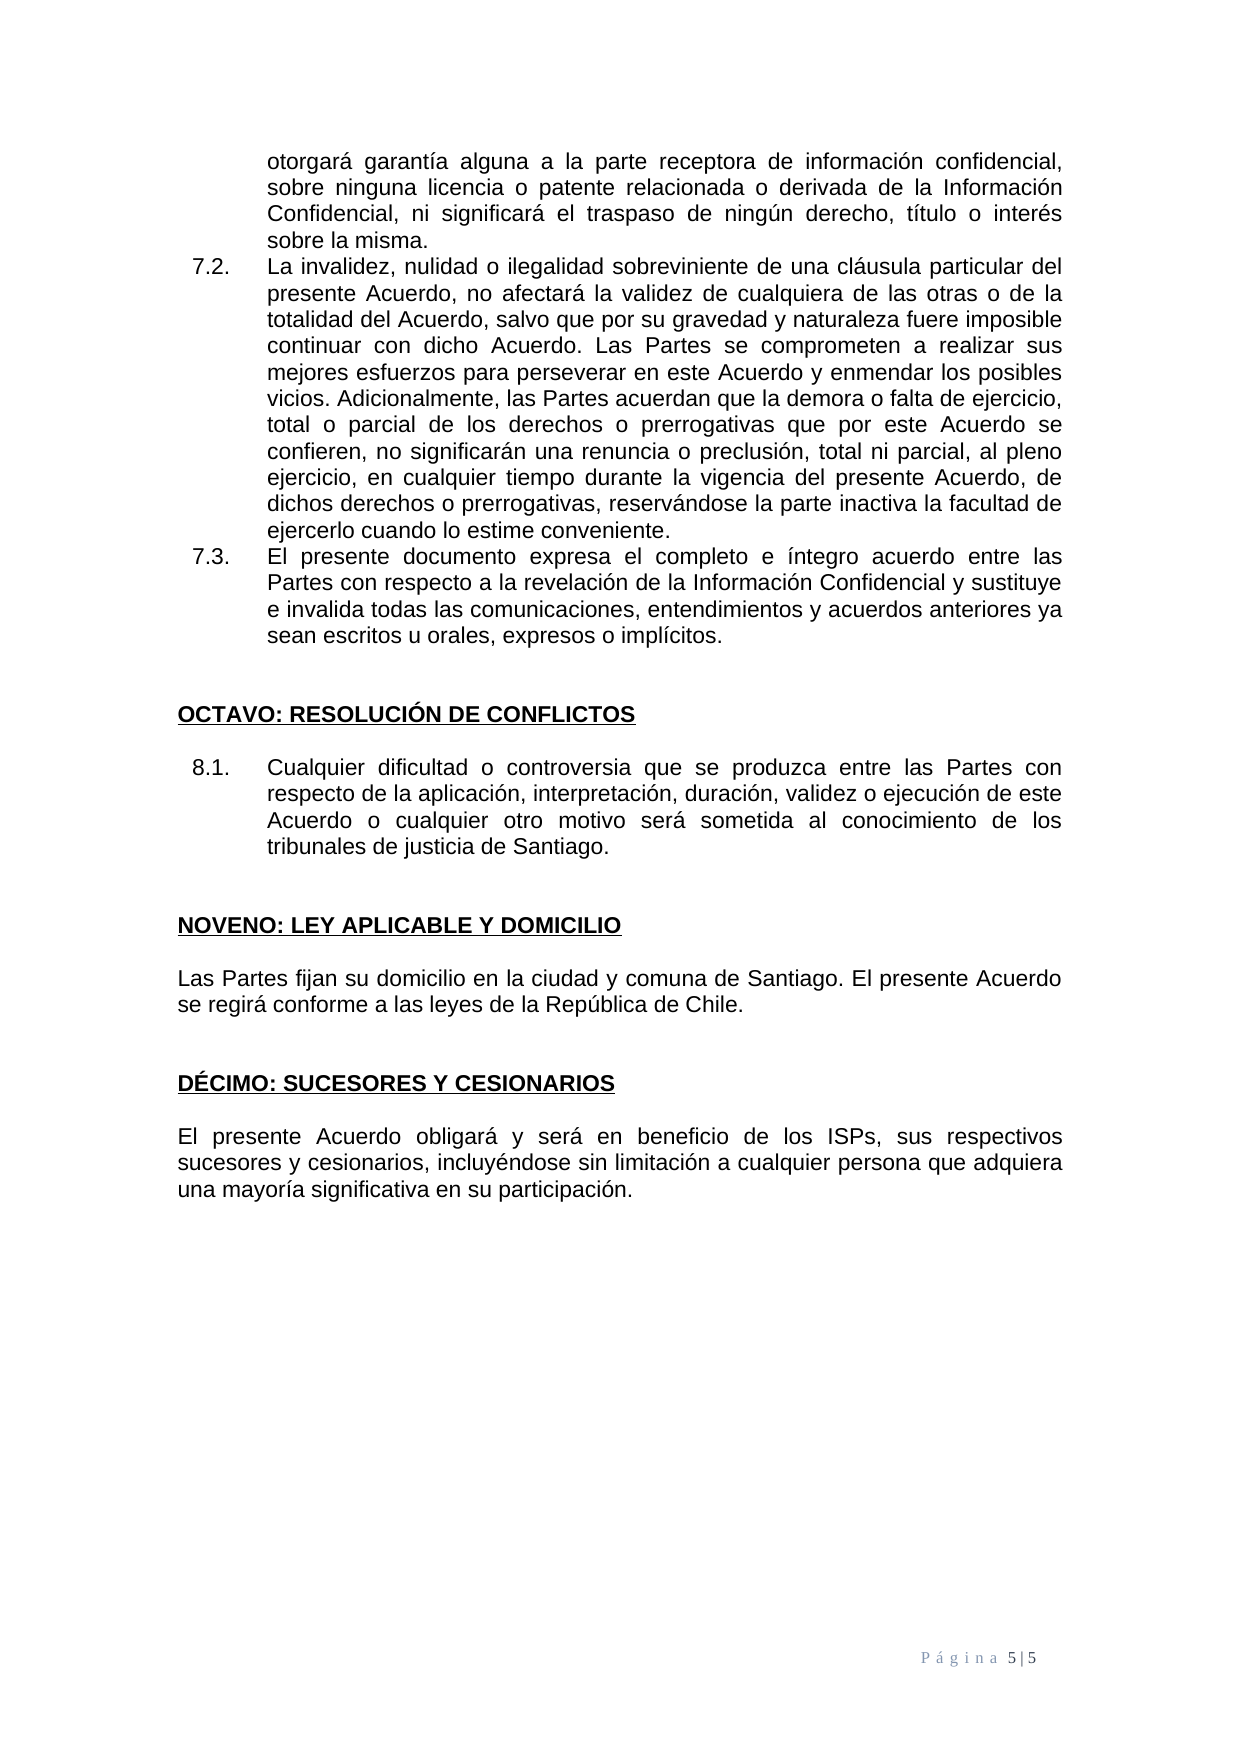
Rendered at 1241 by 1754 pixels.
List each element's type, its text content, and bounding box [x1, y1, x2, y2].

text NOVENO: LEY APLICABLE Y DOMICILIO [177, 912, 1063, 938]
text Las Partes fijan su domicilio en la ciudad y comuna de Santiago. El presente Acuerdo se regirá conforme a las leyes de la República de Chile. [177, 965, 1063, 1017]
list La invalidez, nulidad o ilegalidad sobreviniente de una cláusula particular del presente Acuerdo, no afectará la validez de cualquiera de las otras o de la totalidad del Acuerdo, salvo que por su gravedad y naturaleza fuere imposible continuar con dicho Acuerdo. Las Partes se comprometen a realizar sus mejores esfuerzos para perseverar en este Acuerdo y enmendar los posibles vicios. Adicionalmente, las Partes acuerdan que la demora o falta de ejercicio, total o parcial de los derechos o prerrogativas que por este Acuerdo se confieren, no significarán una renuncia o preclusión, total ni parcial, al pleno ejercicio, en cualquier tiempo durante la vigencia del presente Acuerdo, de dichos derechos o prerrogativas, reservándose la parte inactiva la facultad de ejercerlo cuando lo estime conveniente. [192, 253, 1063, 543]
list El presente documento expresa el completo e íntegro acuerdo entre las Partes con respecto a la revelación de la Información Confidencial y sustituye e invalida todas las comunicaciones, entendimientos y acuerdos anteriores ya sean escritos u orales, expresos o implícitos. [192, 543, 1063, 648]
list Cualquier dificultad o controversia que se produzca entre las Partes con respecto de la aplicación, interpretación, duración, validez o ejecución de este Acuerdo o cualquier otro motivo será sometida al conocimiento de los tribunales de justicia de Santiago. [192, 754, 1063, 859]
text OCTAVO: RESOLUCIÓN DE CONFLICTOS [177, 701, 1063, 727]
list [192, 148, 1063, 253]
text El presente Acuerdo obligará y será en beneficio de los ISPs, sus respectivos sucesores y cesionarios, incluyéndose sin limitación a cualquier persona que adquiera una mayoría significativa en su participación. [177, 1123, 1063, 1202]
text DÉCIMO: SUCESORES Y CESIONARIOS [177, 1070, 1063, 1096]
